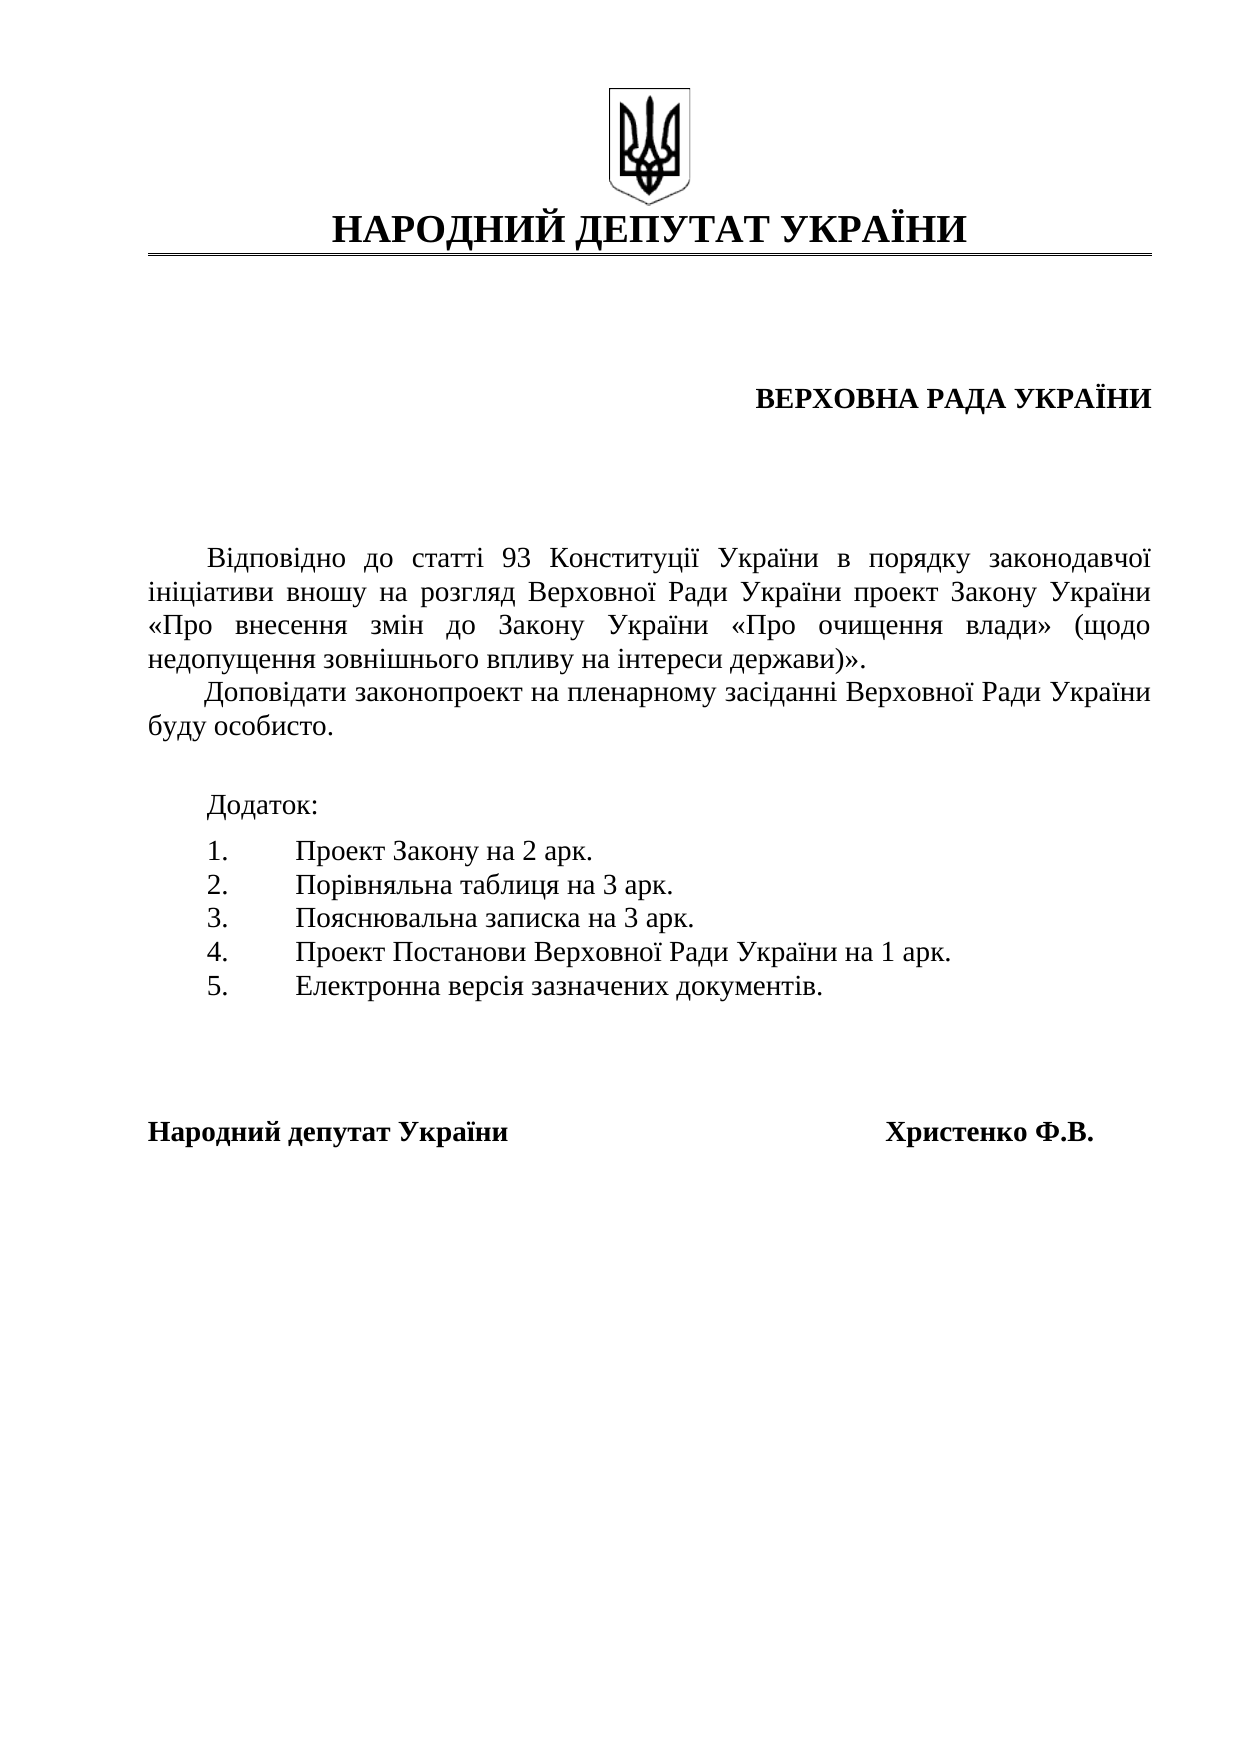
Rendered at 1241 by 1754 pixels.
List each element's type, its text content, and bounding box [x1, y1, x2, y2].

picture [609, 88, 691, 206]
list Електронна версія зазначених документів. [148, 968, 1152, 1001]
text Народний депутат України Христенко Ф.В. [148, 1114, 1152, 1148]
text НАРОДНИЙ ДЕПУТАТ УКРАЇНИ [148, 206, 1152, 253]
list Пояснювальна записка на 3 арк. [148, 901, 1152, 934]
text Доповідати законопроект на пленарному засіданні Верховної Ради України буду особисто. [148, 674, 1152, 741]
subtitle ВЕРХОВНА РАДА УКРАЇНИ [221, 381, 1152, 414]
list Порівняльна таблиця на 3 арк. [148, 867, 1152, 901]
list Проект Закону на 2 арк. [148, 833, 1152, 867]
text Додаток: [148, 787, 1152, 821]
text Відповідно до статті 93 Конституції України в порядку законодавчої ініціативи вношу на розгляд Верховної Ради України проект Закону України «Про внесення змін до Закону України «Про очищення влади» (щодо недопущення зовнішнього впливу на інтереси держави)». [148, 540, 1152, 674]
list Проект Постанови Верховної Ради України на 1 арк. [148, 934, 1152, 968]
